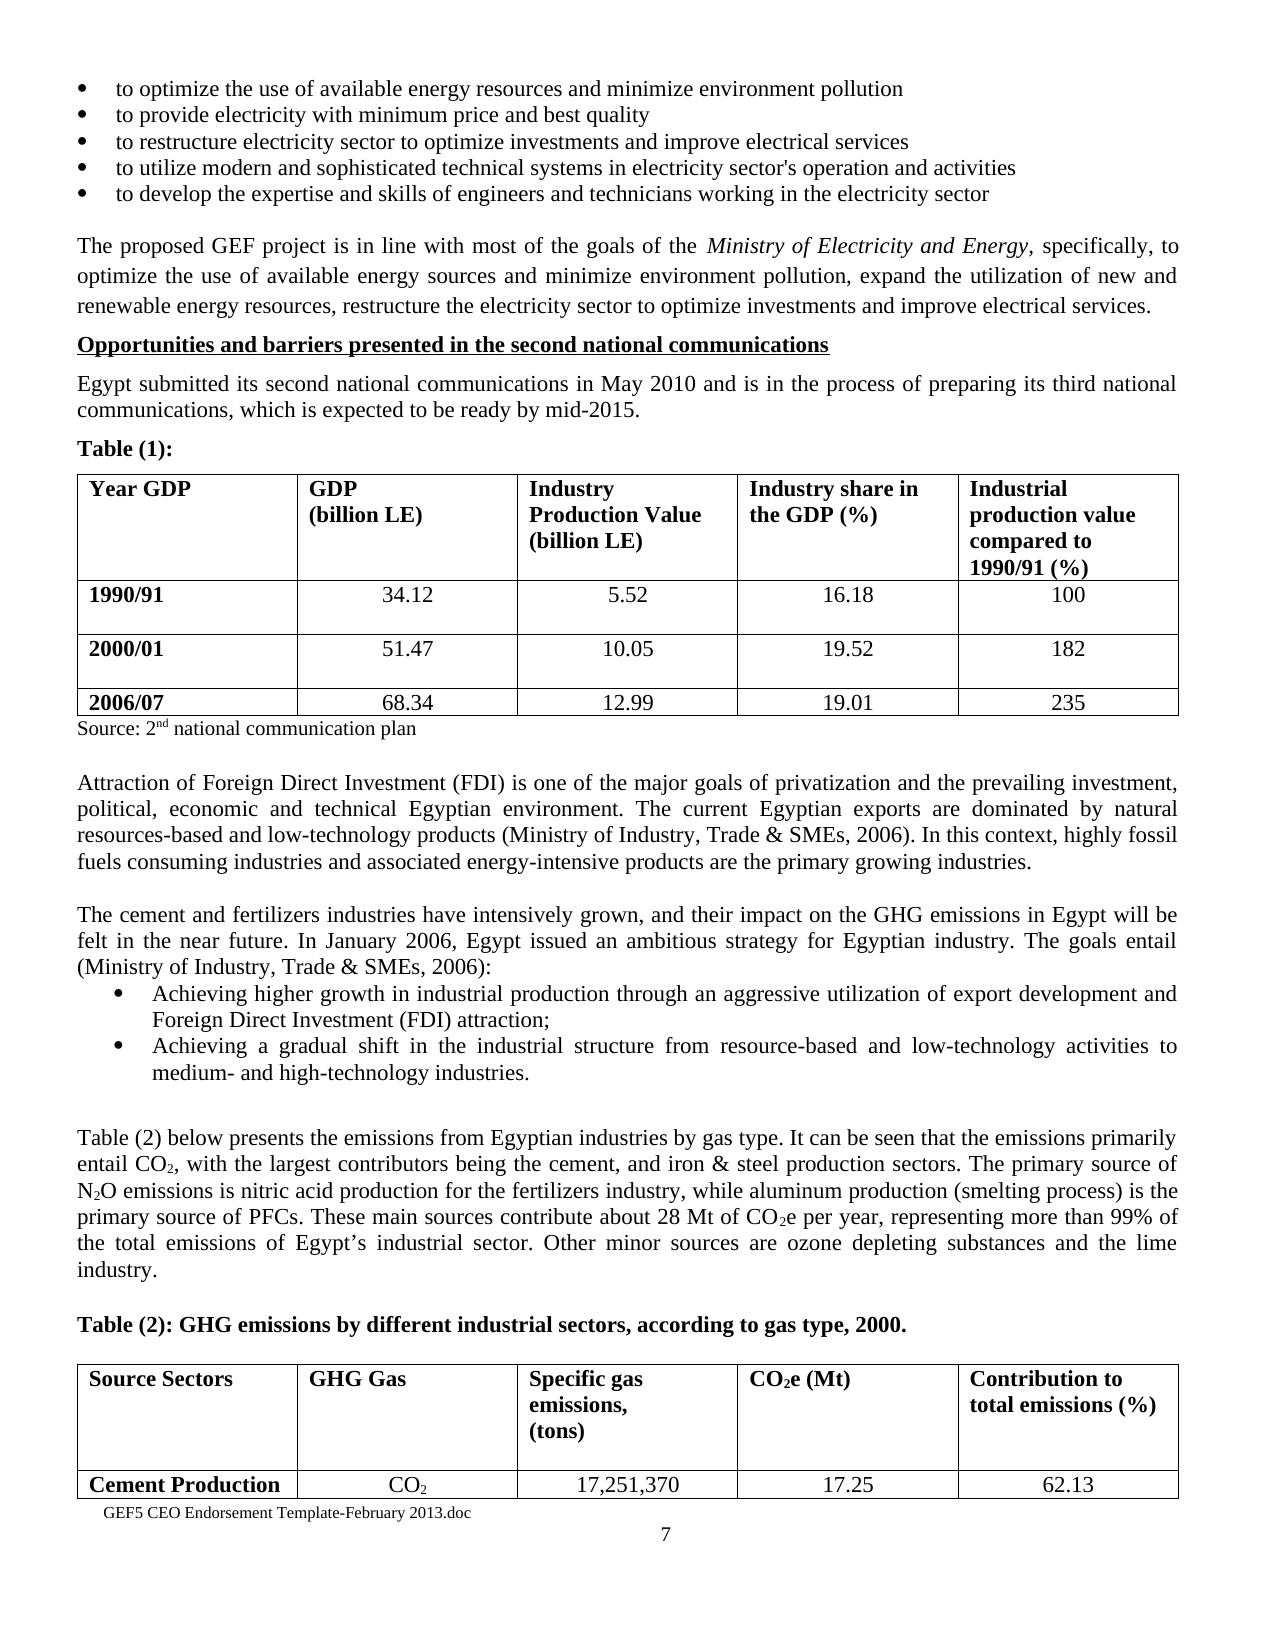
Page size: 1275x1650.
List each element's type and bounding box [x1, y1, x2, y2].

table_header [66, 75, 1191, 1498]
